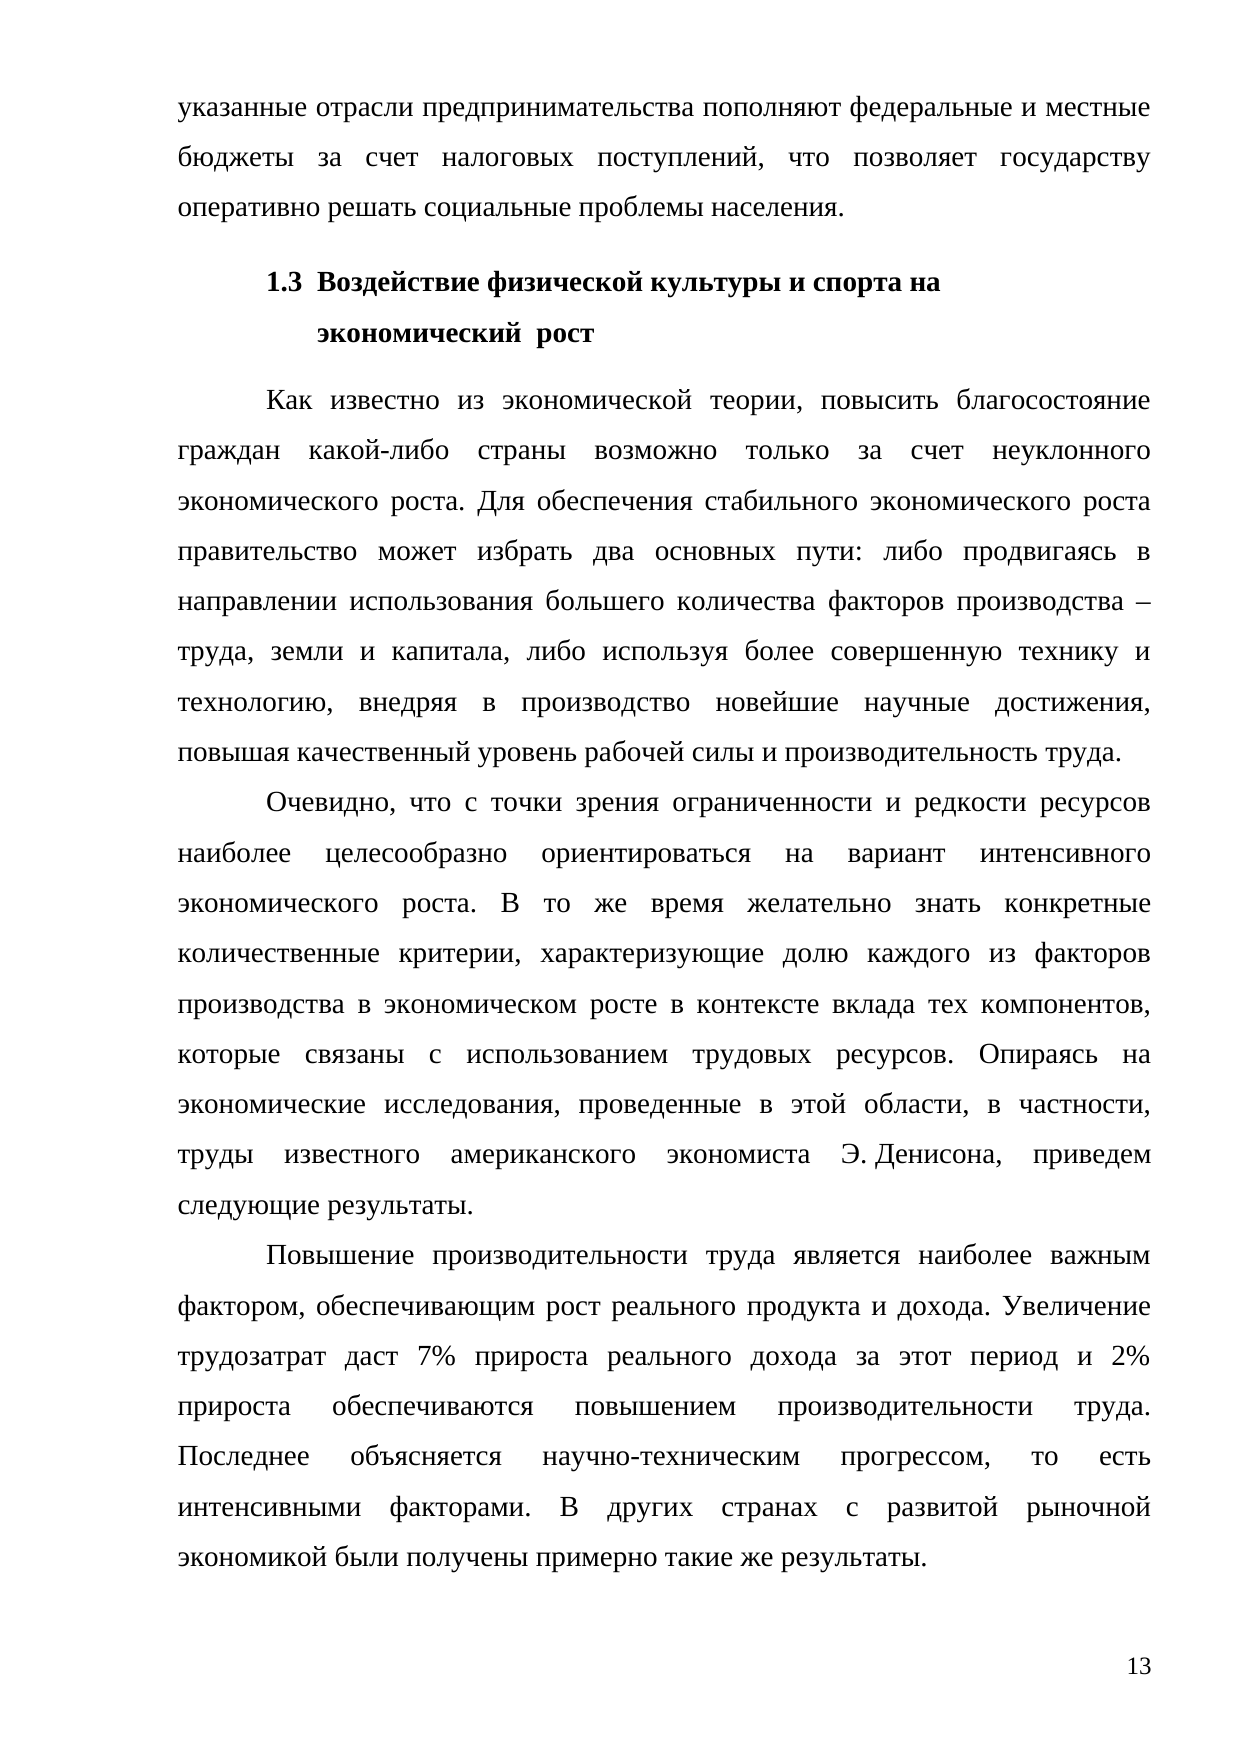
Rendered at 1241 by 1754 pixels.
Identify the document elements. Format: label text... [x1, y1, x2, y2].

text Повышение производительности труда является наиболее важным фактором, обеспечивающим рост реального продукта и дохода. Увеличение трудозатрат даст 7% прироста реального дохода за этот период и 2% прироста обеспечиваются повышением производительности труда. Последнее объясняется научно-техническим прогрессом, то есть интенсивными факторами. В других странах с развитой рыночной экономикой были получены примерно такие же результаты. [177, 1237, 1152, 1573]
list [177, 89, 1152, 223]
text 1.3 Воздействие физической культуры и спорта на [177, 264, 1152, 298]
text Очевидно, что с точки зрения ограниченности и редкости ресурсов наиболее целесообразно ориентироваться на вариант интенсивного экономического роста. В то же время желательно знать конкретные количественные критерии, характеризующие долю каждого из факторов производства в экономическом росте в контексте вклада тех компонентов, которые связаны с использованием трудовых ресурсов. Опираясь на экономические исследования, проведенные в этой области, в частности, труды известного американского экономиста Э. Денисона, приведем следующие результаты. [177, 784, 1152, 1221]
text экономический рост [177, 315, 1152, 348]
text Как известно из экономической теории, повысить благосостояние граждан какой-либо страны возможно только за счет неуклонного экономического роста. Для обеспечения стабильного экономического роста правительство может избрать два основных пути: либо продвигаясь в направлении использования большего количества факторов производства – труда, земли и капитала, либо используя более совершенную технику и технологию, внедряя в производство новейшие научные достижения, повышая качественный уровень рабочей силы и производительность труда. [177, 382, 1152, 768]
